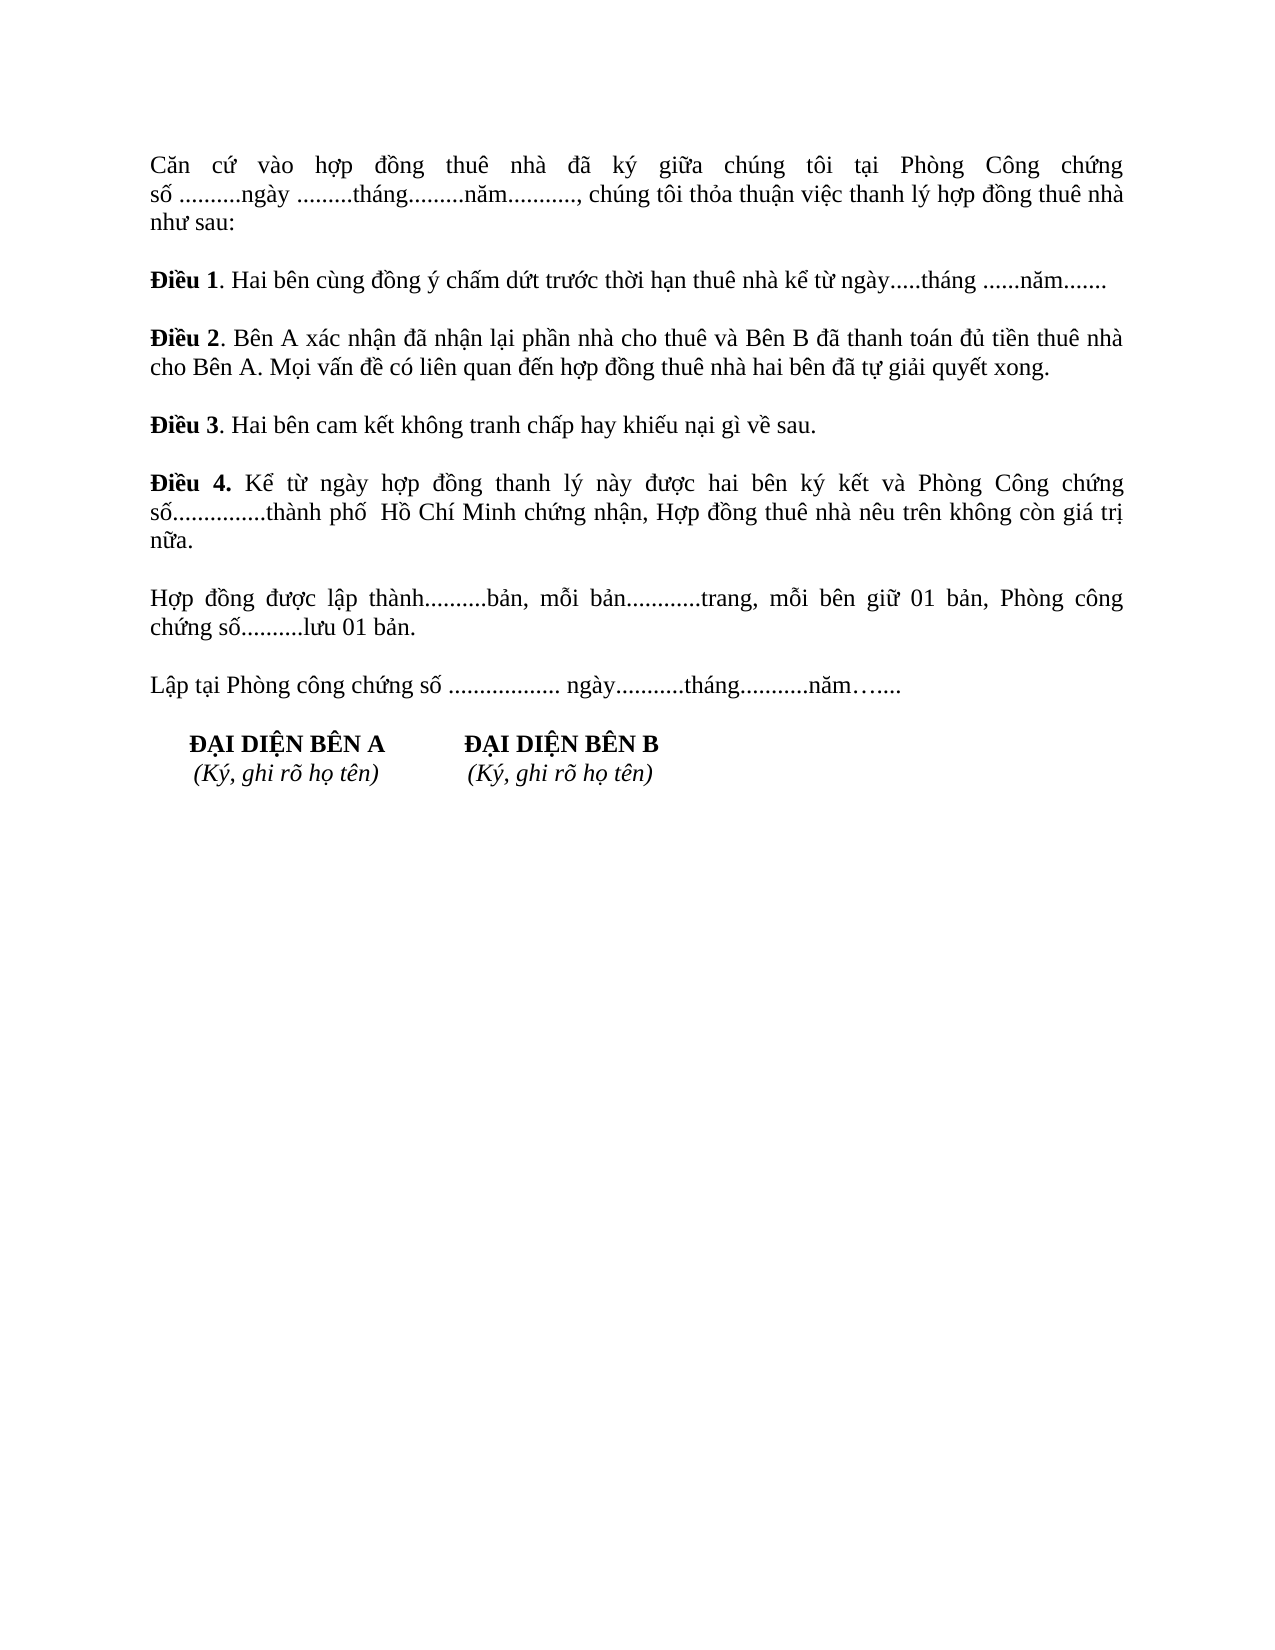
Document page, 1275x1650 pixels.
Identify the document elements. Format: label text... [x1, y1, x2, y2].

text Căn cứ vào hợp đồng thuê nhà đã ký giữa chúng tôi tại Phòng Công chứng số ..........ngày .........tháng.........năm..........., chúng tôi thỏa thuận việc thanh lý hợp đồng thuê nhà như sau: [150, 150, 1125, 236]
text Điều 4. Kể từ ngày hợp đồng thanh lý này được hai bên ký kết và Phòng Công chứng số...............thành phố Hồ Chí Minh chứng nhận, Hợp đồng thuê nhà nêu trên không còn giá trị nữa. [150, 468, 1125, 554]
table_header ĐẠI DIỆN BÊN A (Ký, ghi rõ họ tên) [150, 728, 424, 788]
table_header ĐẠI DIỆN BÊN B (Ký, ghi rõ họ tên) [424, 728, 698, 788]
text Điều 1. Hai bên cùng đồng ý chấm dứt trước thời hạn thuê nhà kể từ ngày.....tháng ......năm....... [150, 265, 1125, 294]
text Điều 2. Bên A xác nhận đã nhận lại phần nhà cho thuê và Bên B đã thanh toán đủ tiền thuê nhà cho Bên A. Mọi vấn đề có liên quan đến hợp đồng thuê nhà hai bên đã tự giải quyết xong. [150, 323, 1125, 381]
text Lập tại Phòng công chứng số .................. ngày...........tháng...........năm….... [150, 670, 1125, 699]
text Điều 3. Hai bên cam kết không tranh chấp hay khiếu nại gì về sau. [150, 410, 1125, 439]
text Hợp đồng được lập thành..........bản, mỗi bản............trang, mỗi bên giữ 01 bản, Phòng công chứng số..........lưu 01 bản. [150, 583, 1125, 641]
